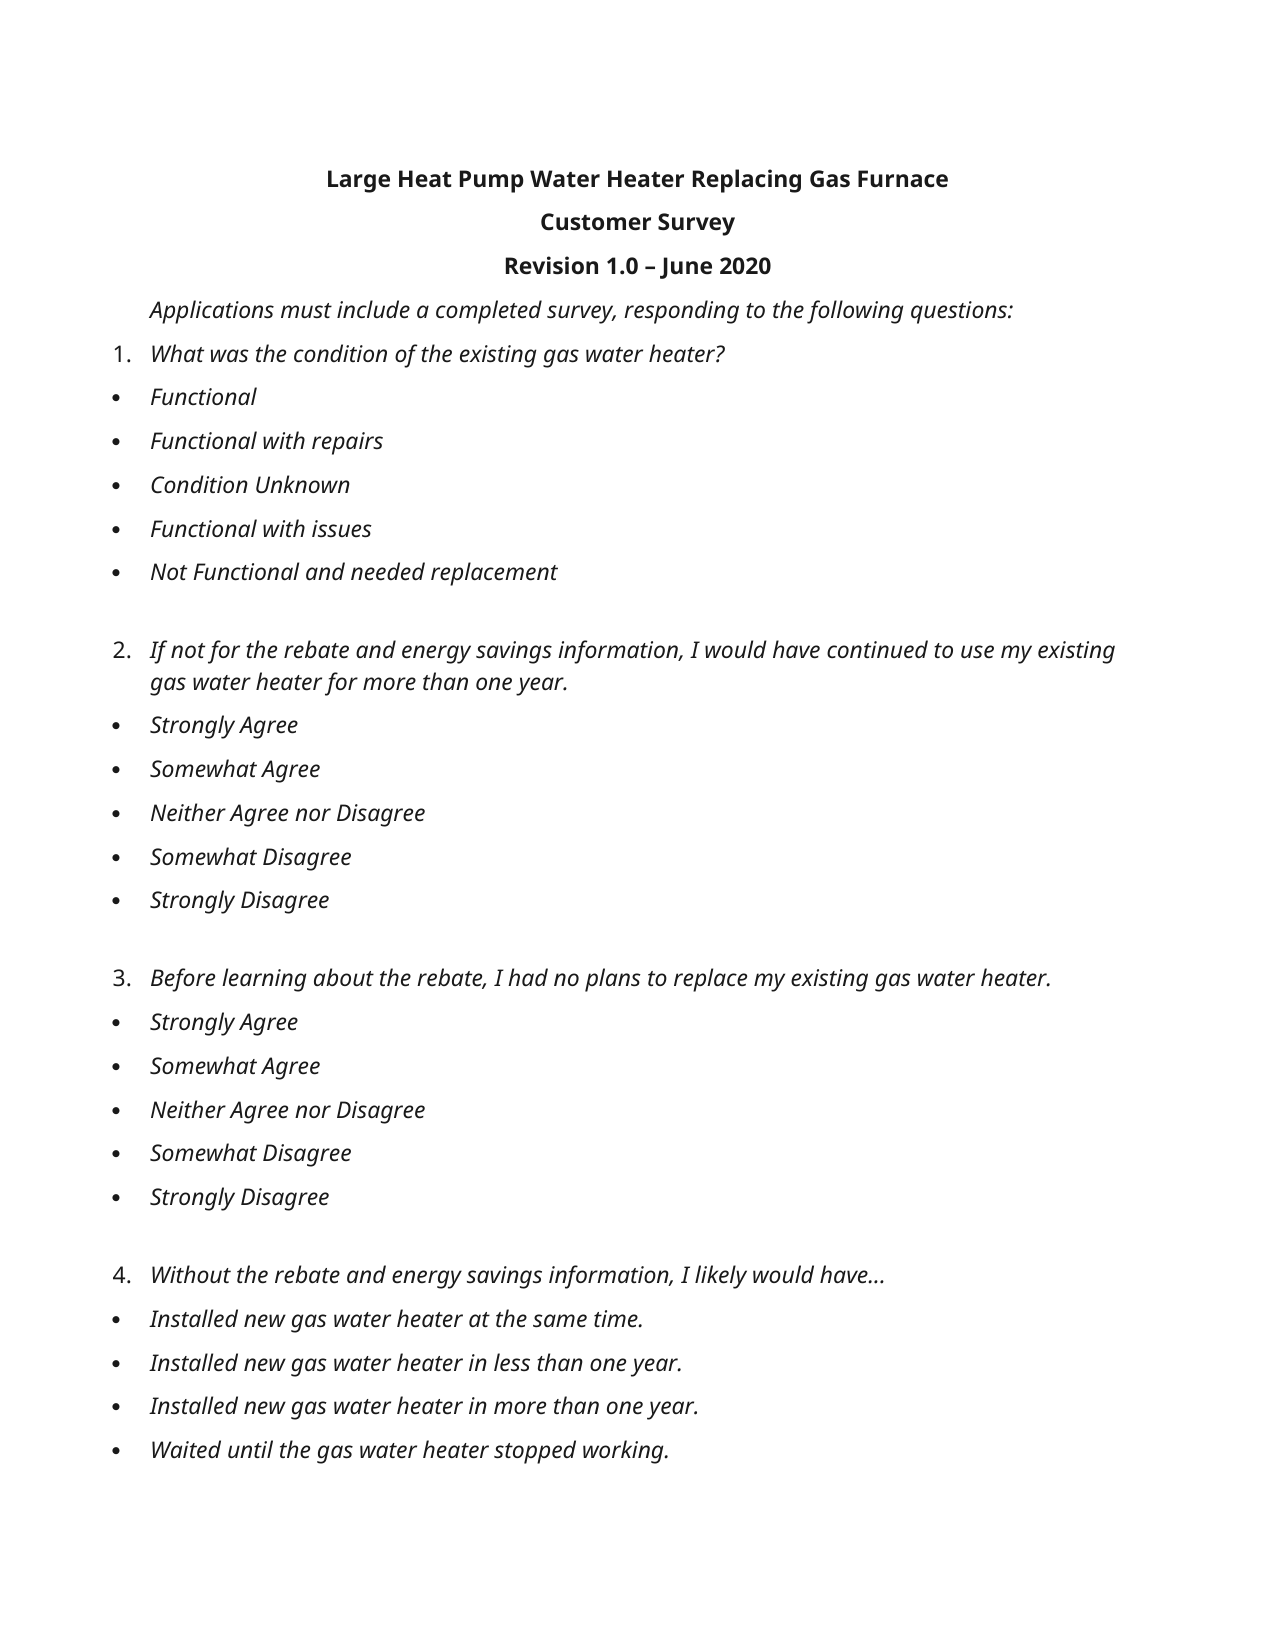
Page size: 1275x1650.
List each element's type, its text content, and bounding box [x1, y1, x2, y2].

list Somewhat Disagree [112, 1137, 1125, 1168]
list Somewhat Agree [112, 1050, 1125, 1081]
list Condition Unknown [112, 469, 1125, 500]
list Somewhat Disagree [112, 841, 1125, 872]
list Somewhat Agree [112, 753, 1125, 784]
list If not for the rebate and energy savings information, I would have continued to use my existing gas water heater for more than one year. [112, 634, 1125, 697]
list Strongly Disagree [112, 1181, 1125, 1212]
list Functional [112, 381, 1125, 412]
text Large Heat Pump Water Heater Replacing Gas Furnace [150, 162, 1125, 194]
list Not Functional and needed replacement [112, 556, 1125, 587]
list Waited until the gas water heater stopped working. [112, 1434, 1125, 1465]
list Strongly Agree [112, 709, 1125, 741]
list Functional with issues [112, 512, 1125, 544]
list Strongly Agree [112, 1006, 1125, 1037]
list Neither Agree nor Disagree [112, 797, 1125, 828]
list Installed new gas water heater in more than one year. [112, 1390, 1125, 1422]
list Neither Agree nor Disagree [112, 1093, 1125, 1125]
list Installed new gas water heater at the same time. [112, 1303, 1125, 1334]
list Functional with repairs [112, 425, 1125, 456]
list Strongly Disagree [112, 884, 1125, 916]
list Before learning about the rebate, I had no plans to replace my existing gas water heater. [112, 962, 1125, 993]
list Without the rebate and energy savings information, I likely would have... [112, 1259, 1125, 1290]
list What was the condition of the existing gas water heater? [112, 337, 1125, 369]
text Applications must include a completed survey, responding to the following questions: [150, 294, 1125, 325]
list Installed new gas water heater in less than one year. [112, 1347, 1125, 1378]
text Customer Survey [150, 206, 1125, 237]
text Revision 1.0 – June 2020 [150, 250, 1125, 281]
